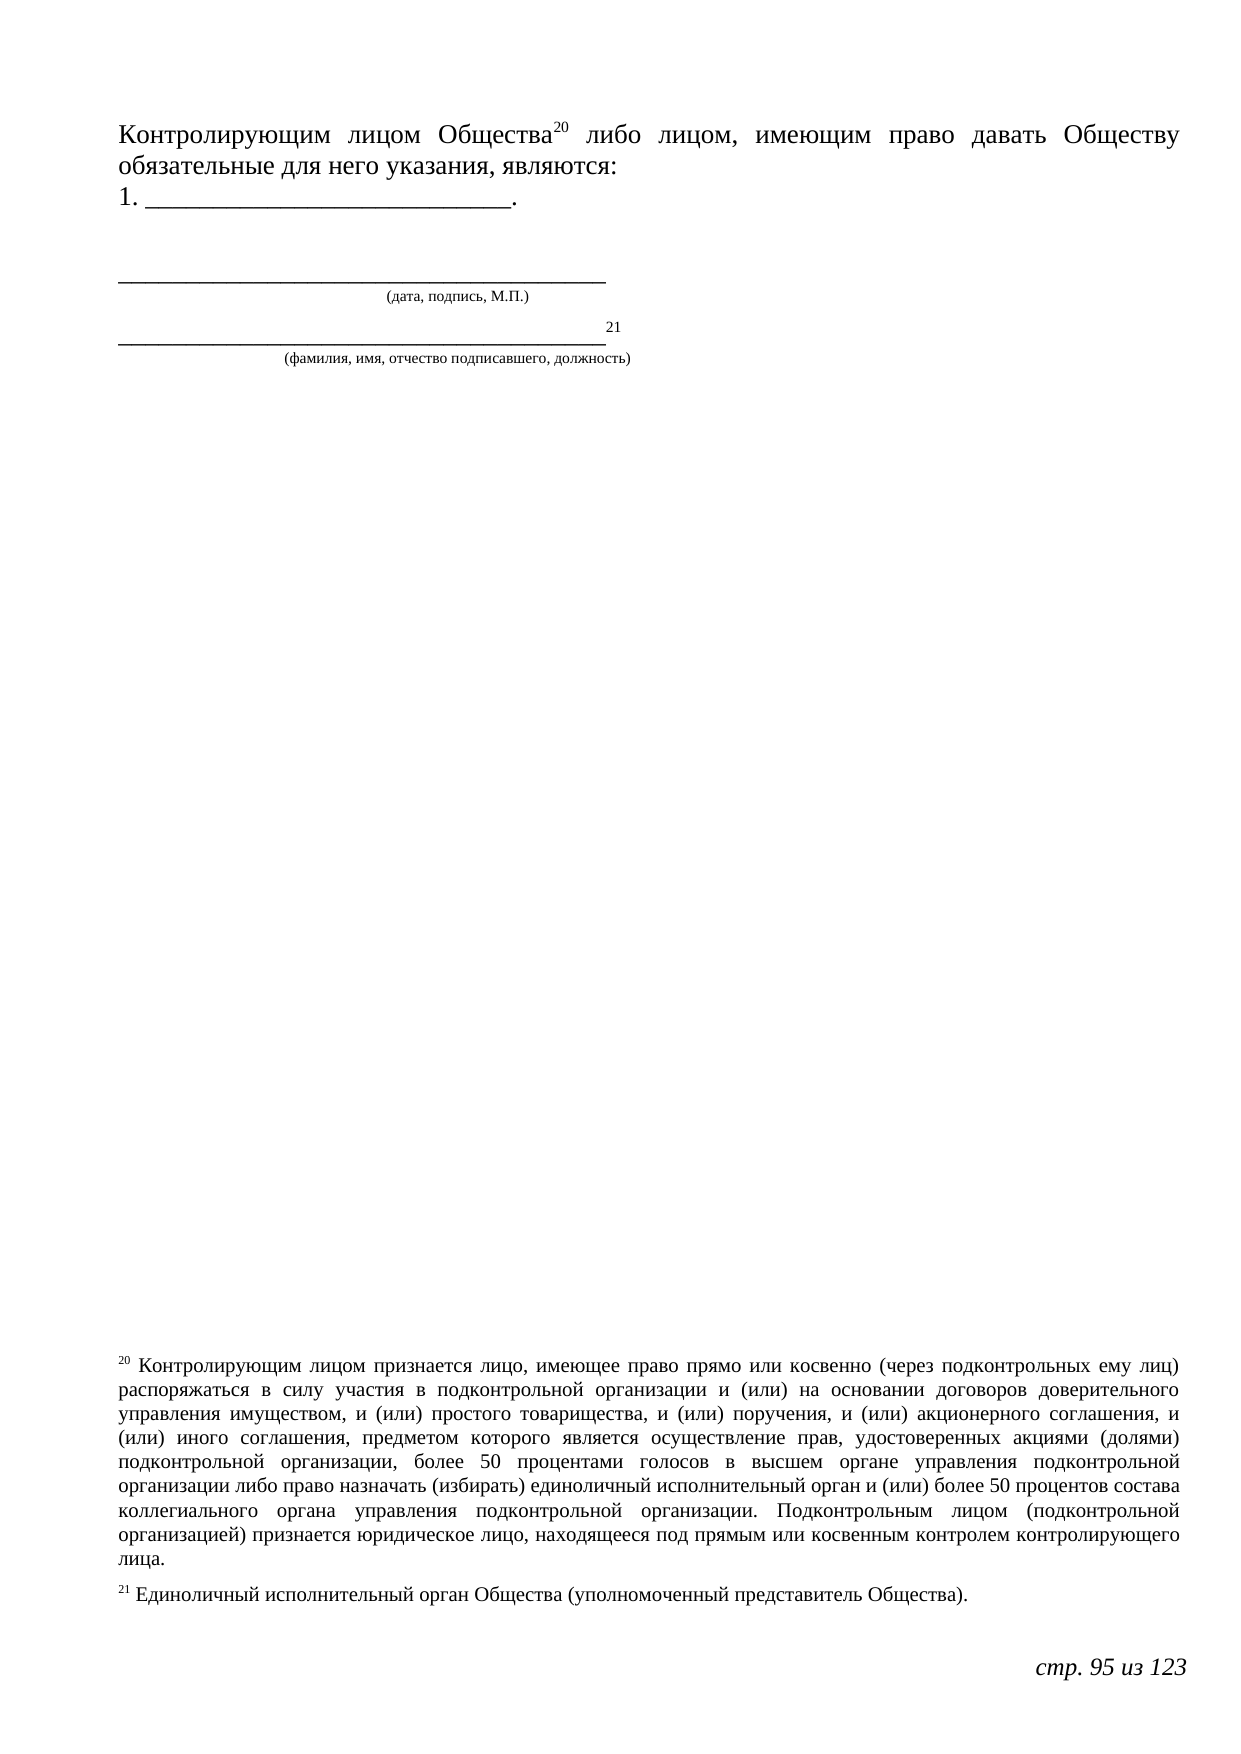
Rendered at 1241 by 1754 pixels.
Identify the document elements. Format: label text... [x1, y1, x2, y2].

text (дата, подпись, М.П.) [118, 286, 797, 317]
text (фамилия, имя, отчество подписавшего, должность) [118, 349, 797, 380]
text 1. ___________________________. [118, 180, 1181, 212]
text Контролирующим лицом Общества либо лицом, имеющим право давать Обществу обязательные для него указания, являются: [118, 118, 1181, 180]
text ____________________________________ [118, 255, 1181, 286]
text ____________________________________ [118, 317, 1181, 349]
